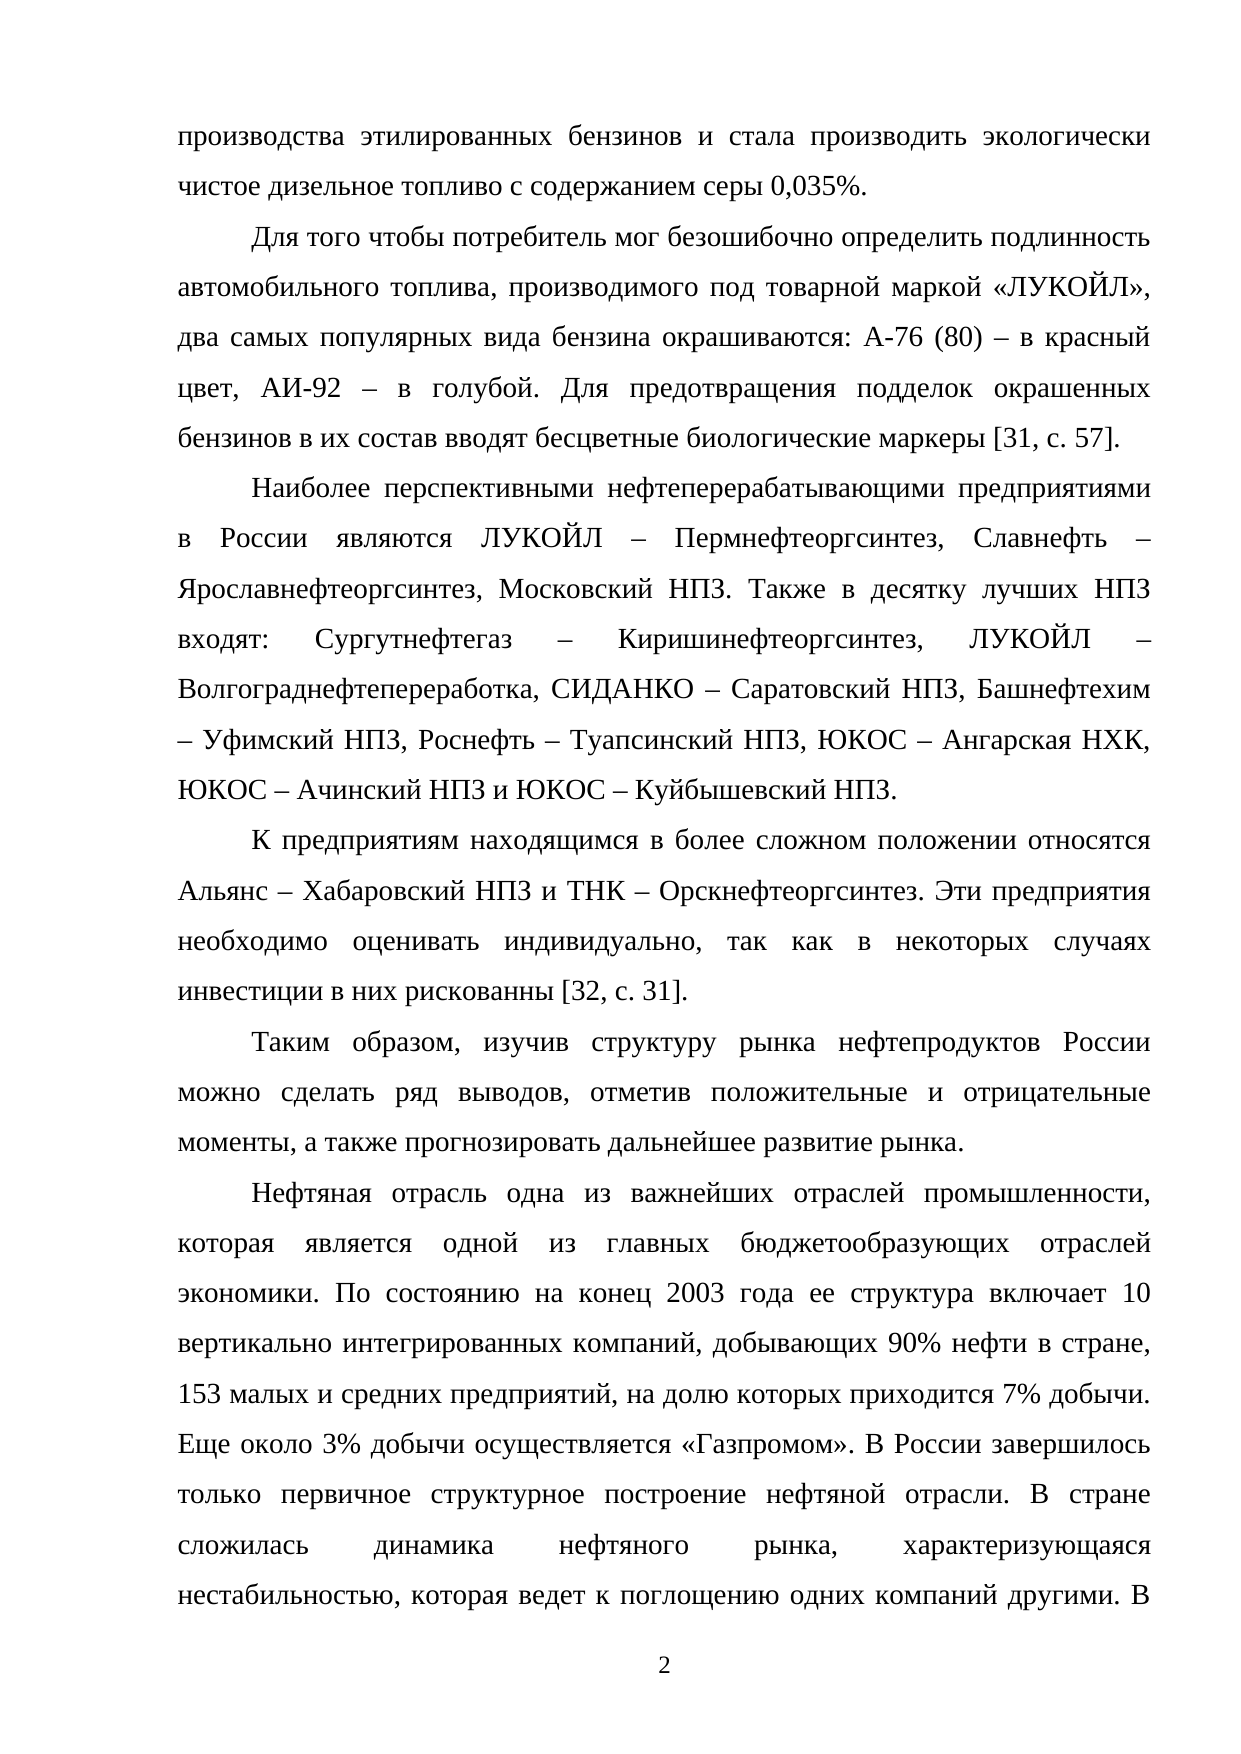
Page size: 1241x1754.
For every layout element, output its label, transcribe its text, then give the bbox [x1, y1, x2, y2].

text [177, 1175, 1152, 1611]
text К предприятиям находящимся в более сложном положении относятся Альянс – Хабаровский НПЗ и ТНК – Орскнефтеоргсинтез. Эти предприятия необходимо оценивать индивидуально, так как в некоторых случаях инвестиции в них рискованны [32, c. 31]. [177, 822, 1152, 1007]
text Для того чтобы потребитель мог безошибочно определить подлинность автомобильного топлива, производимого под товарной маркой «ЛУКОЙЛ», два самых популярных вида бензина окрашиваются: А-76 (80) – в красный цвет, АИ-92 – в голубой. Для предотвращения подделок окрашенных бензинов в их состав вводят бесцветные биологические маркеры [31, c. 57]. [177, 219, 1152, 453]
text Наиболее перспективными нефтеперерабатывающими предприятиями в России являются ЛУКОЙЛ – Пермнефтеоргсинтез, Славнефть – Ярославнефтеоргсинтез, Московский НПЗ. Также в десятку лучших НПЗ входят: Сургутнефтегаз – Киришинефтеоргсинтез, ЛУКОЙЛ – Волгограднефтепереработка, СИДАНКО – Саратовский НПЗ, Башнефтехим – Уфимский НПЗ, Роснефть – Туапсинский НПЗ, ЮКОС – Ангарская НХК, ЮКОС – Ачинский НПЗ и ЮКОС – Куйбышевский НПЗ. [177, 470, 1152, 806]
text Таким образом, изучив структуру рынка нефтепродуктов России можно сделать ряд выводов, отметив положительные и отрицательные моменты, а также прогнозировать дальнейшее развитие рынка. [177, 1024, 1152, 1158]
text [177, 118, 1152, 202]
